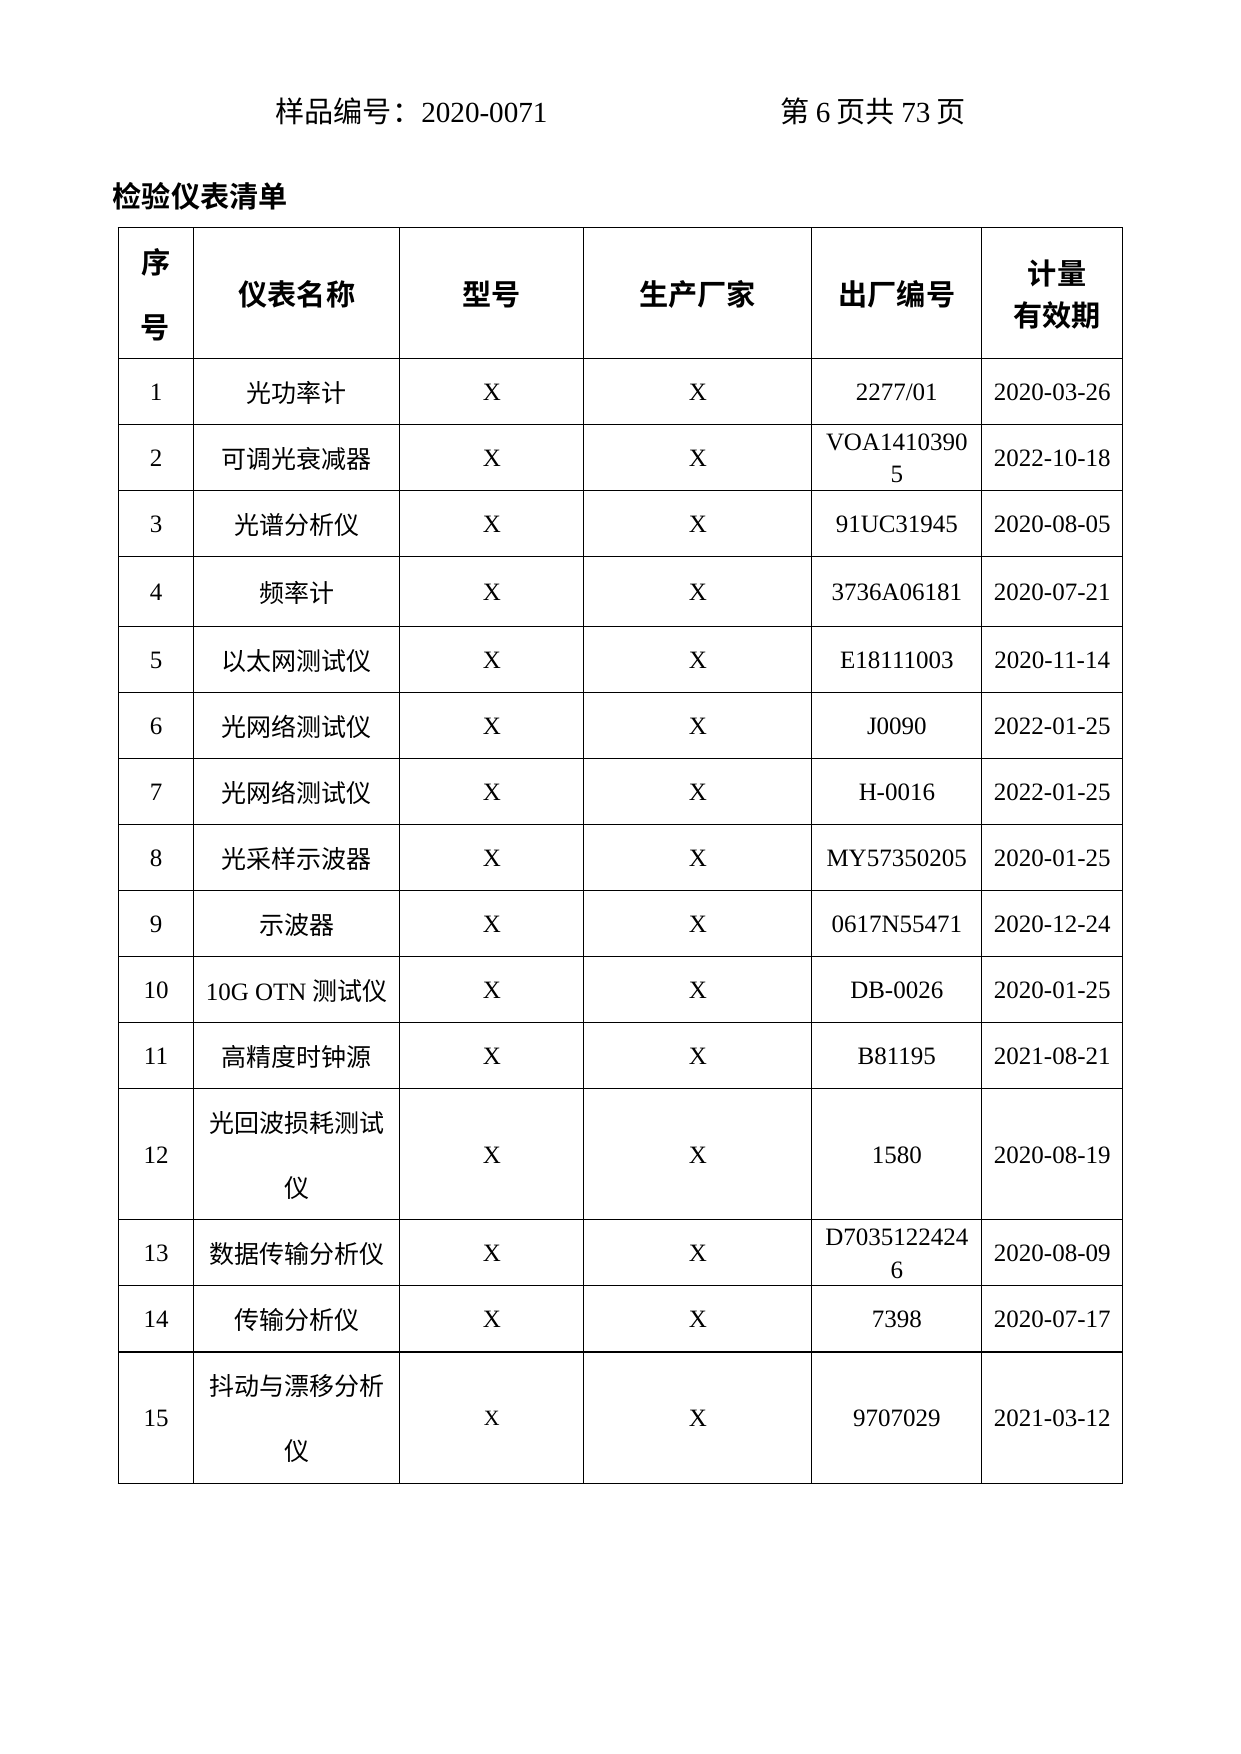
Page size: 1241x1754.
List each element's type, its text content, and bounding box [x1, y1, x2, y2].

table_cell X [400, 627, 583, 692]
table_cell 2020-08-09 [982, 1220, 1122, 1285]
table_cell 光网络测试仪 [194, 693, 399, 758]
table_cell X [584, 891, 811, 956]
table_cell X [584, 693, 811, 758]
table_cell D70351224246 [812, 1220, 981, 1285]
table_cell X [400, 425, 583, 490]
table_cell 2277/01 [812, 359, 981, 424]
table_cell 2022-01-25 [982, 693, 1122, 758]
table_cell 2020-08-05 [982, 491, 1122, 556]
table_cell 2020-08-19 [982, 1089, 1122, 1219]
table_cell 3736A06181 [812, 557, 981, 626]
table_cell 示波器 [194, 891, 399, 956]
table_header 序号 [119, 228, 193, 358]
table_cell 以太网测试仪 [194, 627, 399, 692]
table_cell 14 [119, 1286, 193, 1351]
table_cell 2020-07-21 [982, 557, 1122, 626]
table_cell 7398 [812, 1286, 981, 1351]
table_cell 91UC31945 [812, 491, 981, 556]
table_cell 2020-01-25 [982, 825, 1122, 890]
table_header 出厂编号 [812, 228, 981, 358]
table_cell 11 [119, 1023, 193, 1088]
table_cell X [400, 957, 583, 1022]
table_cell 高精度时钟源 [194, 1023, 399, 1088]
table_header 仪表名称 [194, 228, 399, 358]
table_cell 2020-03-26 [982, 359, 1122, 424]
table_cell X [400, 891, 583, 956]
table_cell X [584, 1286, 811, 1351]
table_cell VOA14103905 [812, 425, 981, 490]
table_cell H-0016 [812, 759, 981, 824]
table_cell X [400, 693, 583, 758]
table_cell X [584, 1023, 811, 1088]
table_cell 9 [119, 891, 193, 956]
table_cell 抖动与漂移分析仪 [194, 1353, 399, 1482]
table_cell 光采样示波器 [194, 825, 399, 890]
table_cell X [400, 1353, 583, 1482]
table_cell 3 [119, 491, 193, 556]
table_cell 10 [119, 957, 193, 1022]
table_cell 2022-10-18 [982, 425, 1122, 490]
table_cell X [584, 425, 811, 490]
table_cell 光功率计 [194, 359, 399, 424]
table_header 型号 [400, 228, 583, 358]
table_cell 10G OTN 测试仪 [194, 957, 399, 1022]
table_cell 2 [119, 425, 193, 490]
table_cell X [584, 557, 811, 626]
table_cell 1 [119, 359, 193, 424]
table_cell 8 [119, 825, 193, 890]
table_cell X [400, 1089, 583, 1219]
table_cell 13 [119, 1220, 193, 1285]
table_cell 2020-11-14 [982, 627, 1122, 692]
table_header 生产厂家 [584, 228, 811, 358]
table_cell 2021-03-12 [982, 1353, 1122, 1482]
table_cell X [584, 759, 811, 824]
table_cell X [400, 557, 583, 626]
table_cell X [584, 491, 811, 556]
table_cell J0090 [812, 693, 981, 758]
table_cell X [400, 825, 583, 890]
table_cell X [584, 1089, 811, 1219]
table_cell X [400, 1286, 583, 1351]
table_cell 光网络测试仪 [194, 759, 399, 824]
table_cell X [400, 359, 583, 424]
table_cell X [400, 1023, 583, 1088]
table_cell X [584, 957, 811, 1022]
table_cell 数据传输分析仪 [194, 1220, 399, 1285]
table_cell X [584, 627, 811, 692]
table_cell X [400, 1220, 583, 1285]
table_cell 2020-07-17 [982, 1286, 1122, 1351]
table_cell 7 [119, 759, 193, 824]
table_cell 传输分析仪 [194, 1286, 399, 1351]
table_cell B81195 [812, 1023, 981, 1088]
table_cell 可调光衰减器 [194, 425, 399, 490]
table_cell 4 [119, 557, 193, 626]
table_cell X [584, 1353, 811, 1482]
table_cell 6 [119, 693, 193, 758]
table_cell 15 [119, 1353, 193, 1482]
table_cell 2020-12-24 [982, 891, 1122, 956]
table_cell 9707029 [812, 1353, 981, 1482]
table_header 计量 有效期 [982, 228, 1122, 358]
table_cell 光回波损耗测试仪 [194, 1089, 399, 1219]
table_cell DB-0026 [812, 957, 981, 1022]
table_cell 5 [119, 627, 193, 692]
table_cell 12 [119, 1089, 193, 1219]
table_cell X [584, 1220, 811, 1285]
table_cell X [400, 491, 583, 556]
table_cell X [584, 359, 811, 424]
table_cell MY57350205 [812, 825, 981, 890]
table_cell E18111003 [812, 627, 981, 692]
table_cell 2021-08-21 [982, 1023, 1122, 1088]
table_cell X [584, 825, 811, 890]
table_cell X [400, 759, 583, 824]
table_cell 频率计 [194, 557, 399, 626]
table_cell 2020-01-25 [982, 957, 1122, 1022]
table_cell 1580 [812, 1089, 981, 1219]
table_cell 0617N55471 [812, 891, 981, 956]
text 检验仪表清单 [112, 162, 1128, 227]
table_cell 光谱分析仪 [194, 491, 399, 556]
table_cell 2022-01-25 [982, 759, 1122, 824]
